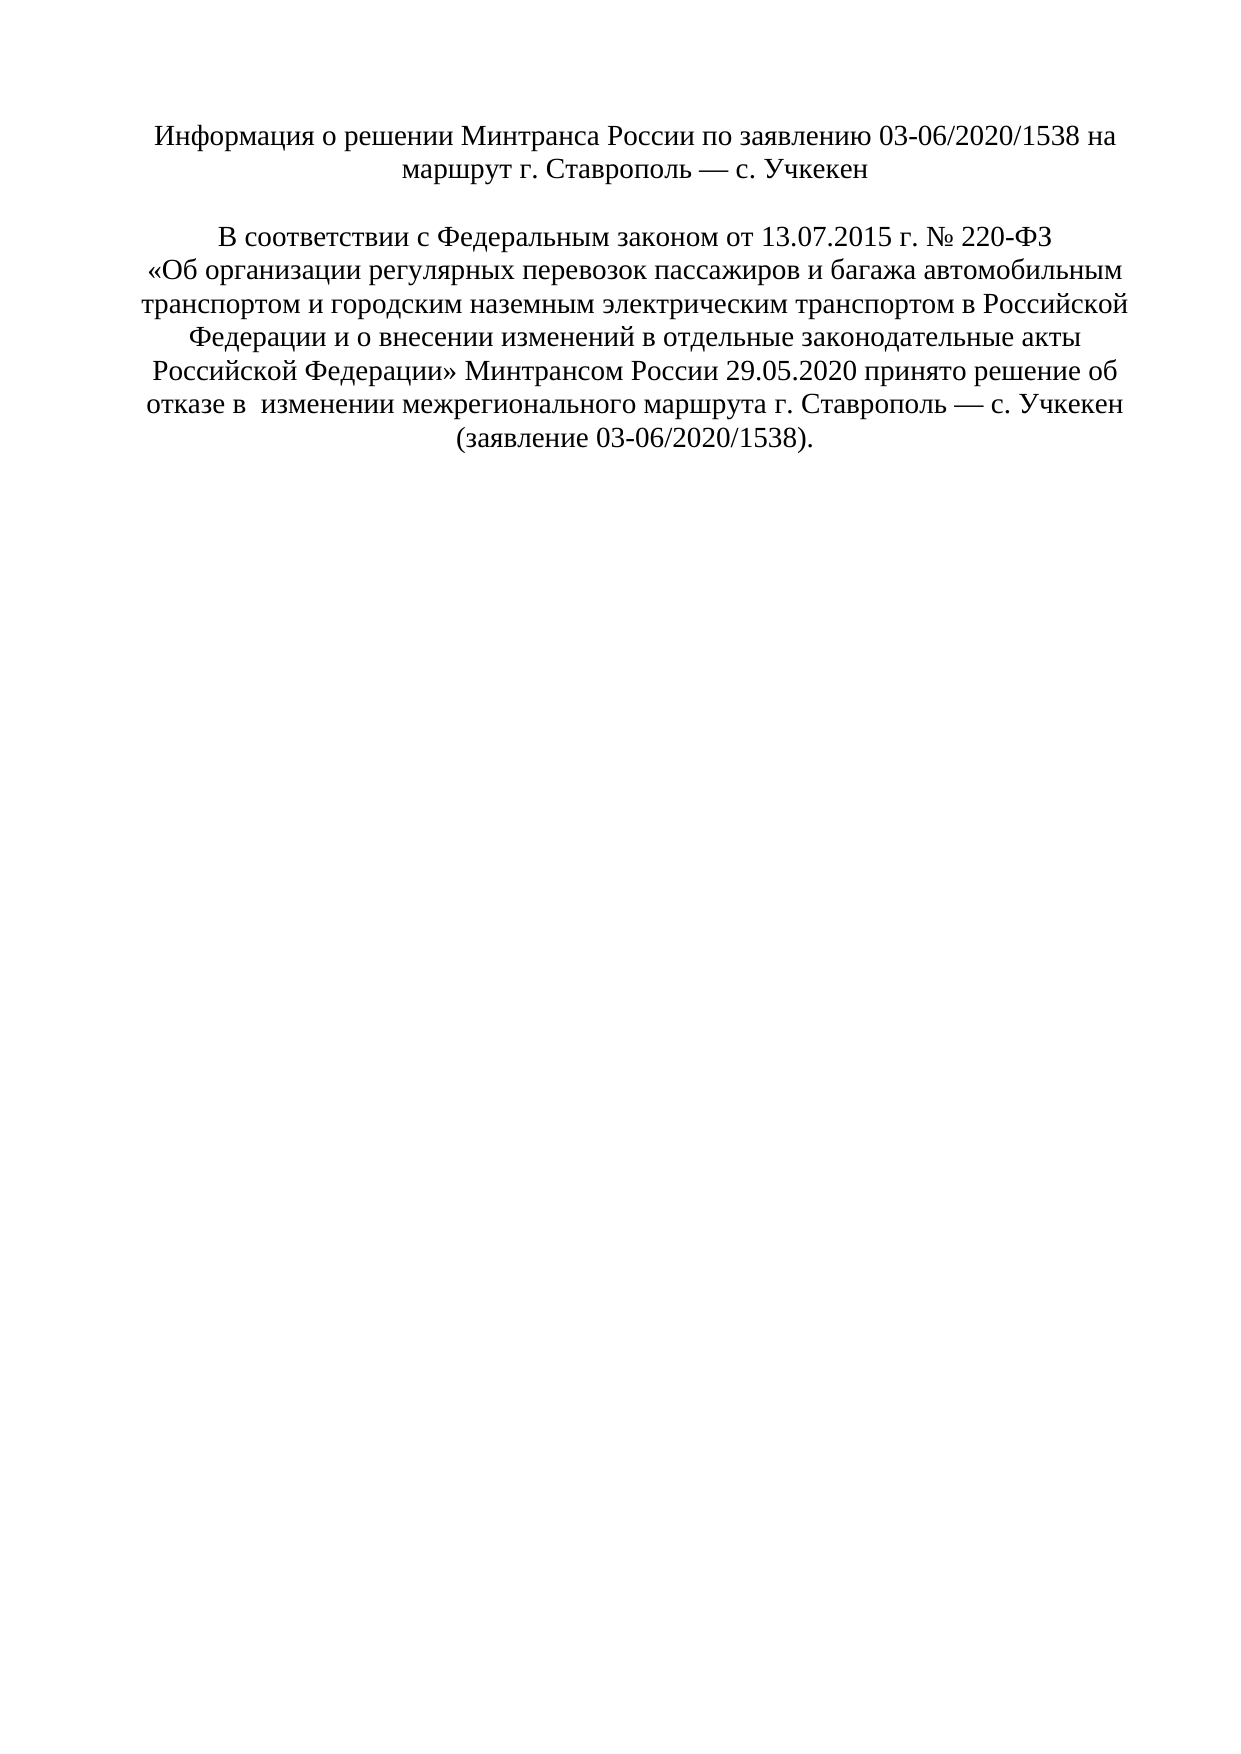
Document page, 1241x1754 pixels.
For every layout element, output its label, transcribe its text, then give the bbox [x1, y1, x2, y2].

text Информация о решении Минтранса России по заявлению 03-06/2020/1538 на маршрут г. Ставрополь — с. Учкекен [118, 118, 1152, 185]
text В соответствии с Федеральным законом от 13.07.2015 г. № 220-ФЗ «Об организации регулярных перевозок пассажиров и багажа автомобильным транспортом и городским наземным электрическим транспортом в Российской Федерации и о внесении изменений в отдельные законодательные акты Российской Федерации» Минтрансом России 29.05.2020 принято решение об отказе в изменении межрегионального маршрута г. Ставрополь — с. Учкекен (заявление 03-06/2020/1538). [118, 219, 1152, 453]
